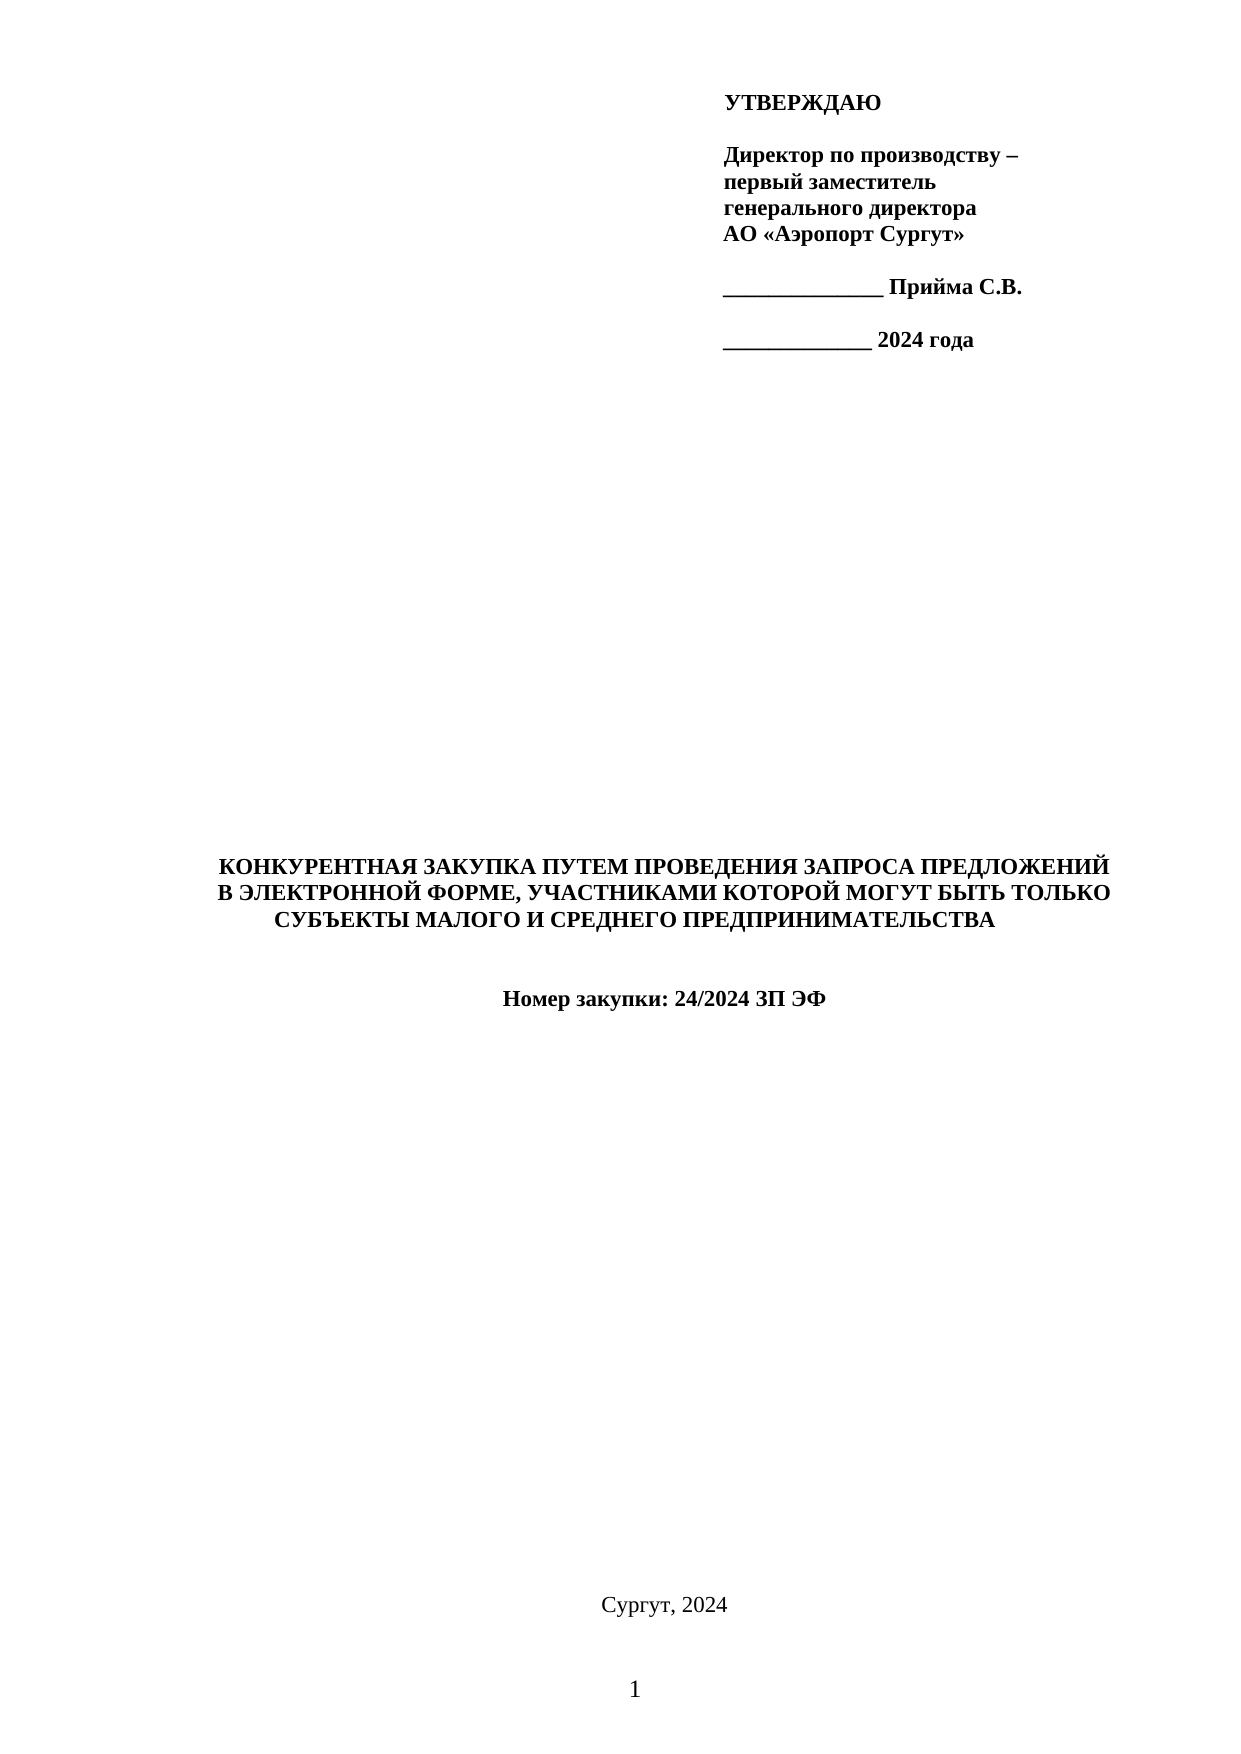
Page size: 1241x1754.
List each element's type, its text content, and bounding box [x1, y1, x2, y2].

text Номер закупки: 24/2024 ЗП ЭФ [118, 985, 1152, 1011]
text генерального директора [723, 194, 1152, 220]
text ______________ Прийма С.В. [723, 273, 1152, 299]
text В ЭЛЕКТРОННОЙ ФОРМЕ, УЧАСТНИКАМИ КОТОРОЙ МОГУТ БЫТЬ ТОЛЬКО СУБЪЕКТЫ МАЛОГО И СРЕДНЕГО ПРЕДПРИНИМАТЕЛЬСТВА [118, 879, 1152, 932]
text АО «Аэропорт Сургут» [723, 220, 1152, 247]
text Сургут, 2024 [118, 1591, 1152, 1617]
text первый заместитель [118, 168, 1152, 194]
text КОНКУРЕНТНАЯ ЗАКУПКА ПУТЕМ ПРОВЕДЕНИЯ ЗАПРОСА ПРЕДЛОЖЕНИЙ [118, 853, 1152, 879]
text Директор по производству – [118, 141, 1152, 168]
text УТВЕРЖДАЮ [118, 89, 1152, 115]
text _____________ 2024 года [723, 326, 1152, 352]
